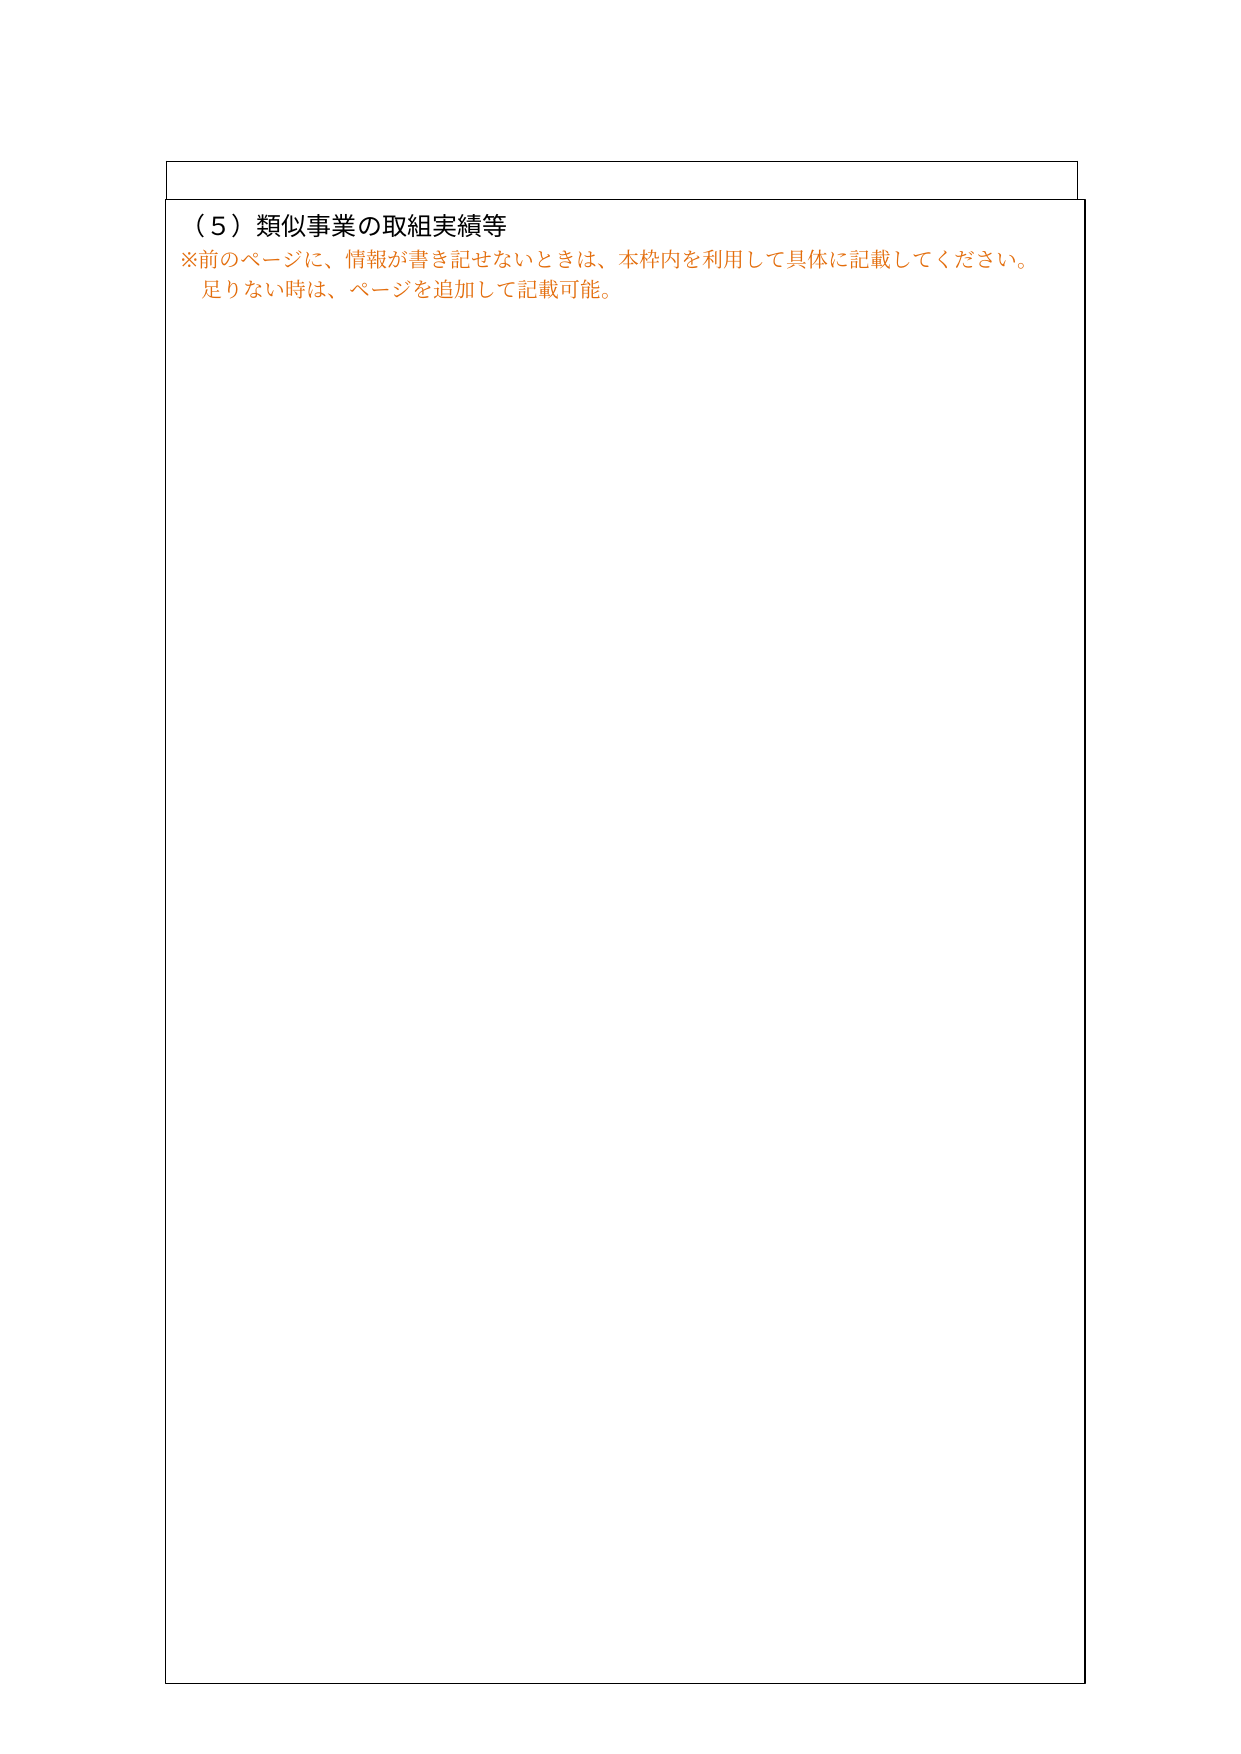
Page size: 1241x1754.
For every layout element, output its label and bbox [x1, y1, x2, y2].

table_cell [167, 162, 1077, 199]
